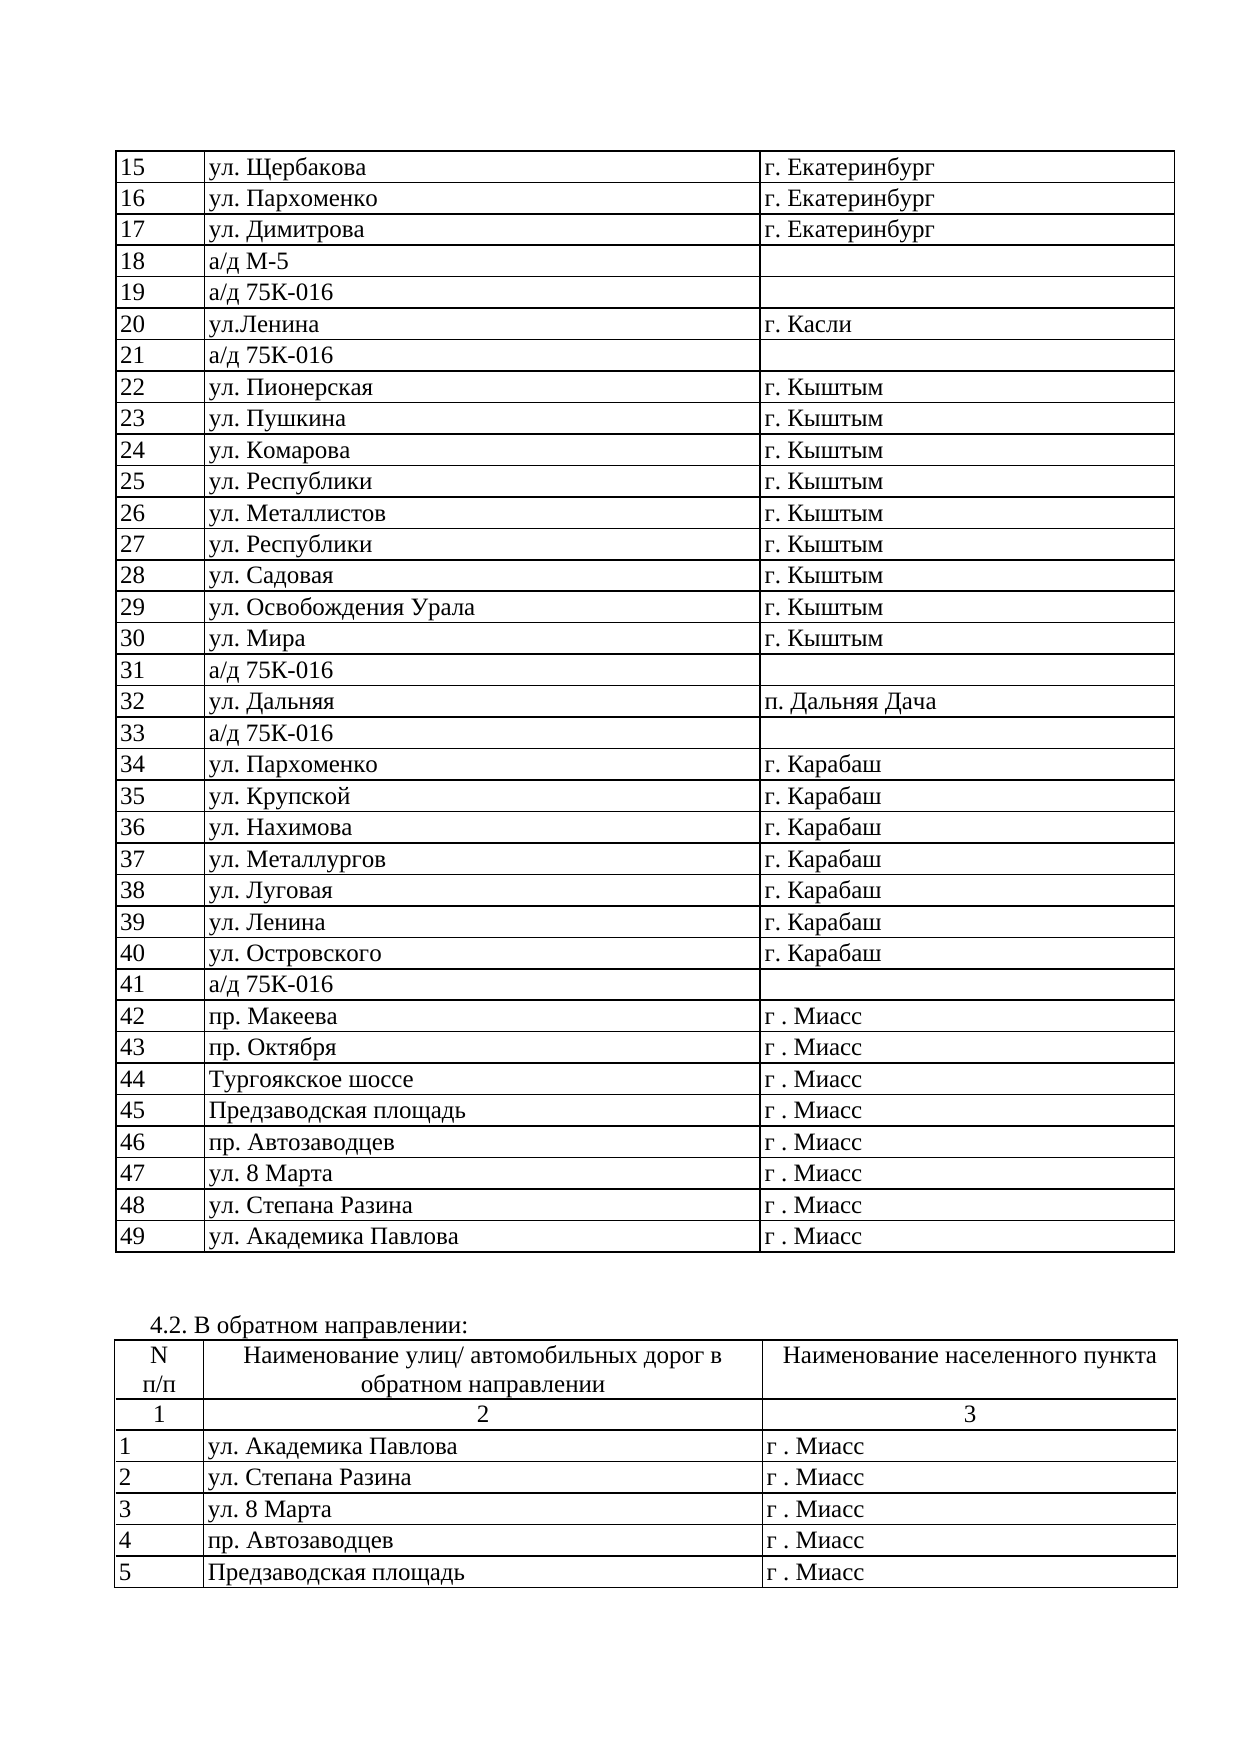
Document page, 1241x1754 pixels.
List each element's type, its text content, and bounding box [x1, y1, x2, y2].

table_cell г. Кыштым [761, 372, 1174, 402]
table_cell г. Кыштым [761, 561, 1174, 590]
table_cell 29 [117, 592, 204, 622]
table_cell ул. Нахимова [205, 812, 759, 842]
table_cell г. Карабаш [761, 781, 1174, 811]
table_cell ул.Ленина [205, 309, 759, 339]
table_cell 39 [117, 907, 204, 936]
table_cell ул. Металлистов [205, 498, 759, 527]
table_cell 49 [117, 1221, 204, 1251]
table_cell 26 [117, 498, 204, 527]
table_cell 1 [115, 1430, 203, 1461]
table_cell ул. Металлургов [205, 844, 759, 873]
table_cell [761, 340, 1174, 370]
table_cell г. Кыштым [761, 466, 1174, 496]
table_cell г . Миасс [763, 1524, 1177, 1555]
table_cell а/д 75К-016 [205, 655, 759, 685]
table_cell ул. 8 Марта [205, 1158, 759, 1188]
table_cell г. Карабаш [761, 812, 1174, 842]
table_cell 36 [117, 812, 204, 842]
table_cell г. Кыштым [761, 435, 1174, 464]
table_cell 47 [117, 1158, 204, 1188]
table_cell г. Екатеринбург [761, 215, 1174, 244]
table_header Наименование населенного пункта [763, 1341, 1177, 1398]
table_cell 46 [117, 1127, 204, 1157]
table_cell Предзаводская площадь [205, 1095, 759, 1125]
table_cell ул. 8 Марта [204, 1494, 762, 1524]
table_cell г . Миасс [763, 1429, 1177, 1461]
table_cell 17 [117, 215, 204, 244]
table_cell ул. Академика Павлова [204, 1431, 762, 1461]
table_cell ул. Пархоменко [205, 183, 759, 213]
table_cell пр. Октября [205, 1032, 759, 1062]
table_cell г . Миасс [761, 1190, 1174, 1219]
table_cell г. Екатеринбург [761, 183, 1174, 213]
table_cell г . Миасс [763, 1461, 1177, 1492]
table_cell 18 [117, 246, 204, 276]
table_cell ул. Островского [205, 938, 759, 968]
table_cell 40 [117, 938, 204, 968]
table_cell 19 [117, 277, 204, 307]
table_cell ул. Пионерская [205, 372, 759, 402]
table_cell г. Кыштым [761, 592, 1174, 622]
table_cell г. Карабаш [761, 938, 1174, 968]
table_cell 24 [117, 435, 204, 464]
table_cell 28 [117, 561, 204, 590]
table_cell г . Миасс [761, 1221, 1174, 1251]
table_cell ул. Республики [205, 529, 759, 559]
table_cell 2 [204, 1400, 762, 1429]
table_cell г. Кыштым [761, 529, 1174, 559]
table_cell 25 [117, 466, 204, 496]
table_cell ул. Ленина [205, 907, 759, 936]
text 4.2. В обратном направлении: [150, 1310, 1090, 1339]
table_cell 33 [117, 718, 204, 748]
table_cell г . Миасс [761, 1001, 1174, 1031]
table_cell Предзаводская площадь [204, 1557, 762, 1587]
table_cell 48 [117, 1190, 204, 1219]
table_cell 37 [117, 844, 204, 873]
table_cell 34 [117, 749, 204, 779]
table_cell 43 [117, 1032, 204, 1062]
table_cell 20 [117, 309, 204, 339]
table_cell а/д 75К-016 [205, 277, 759, 307]
table_cell [761, 246, 1174, 276]
table_header N п/п [115, 1341, 203, 1398]
table_cell ул. Комарова [205, 435, 759, 464]
table_cell 31 [117, 655, 204, 685]
table_cell г. Екатеринбург [761, 152, 1174, 181]
table_cell а/д 75К-016 [205, 970, 759, 999]
table_cell а/д М-5 [205, 246, 759, 276]
table_cell 41 [117, 970, 204, 999]
table_cell а/д 75К-016 [205, 718, 759, 748]
table_cell ул. Мира [205, 623, 759, 653]
table_cell пр. Макеева [205, 1001, 759, 1031]
table_cell 35 [117, 781, 204, 811]
table_cell ул. Пархоменко [205, 749, 759, 779]
table_cell 32 [117, 686, 204, 716]
table_cell ул. Республики [205, 466, 759, 496]
table_cell 1 [115, 1399, 203, 1429]
table_cell 5 [115, 1556, 203, 1587]
table_cell г . Миасс [763, 1555, 1177, 1587]
table_cell ул. Освобождения Урала [205, 592, 759, 622]
table_cell [761, 970, 1174, 999]
table_cell г. Карабаш [761, 875, 1174, 905]
table_cell [761, 718, 1174, 748]
table_cell 2 [115, 1462, 203, 1492]
table_cell ул. Луговая [205, 875, 759, 905]
table_cell Тургоякское шоссе [205, 1064, 759, 1094]
table_cell г. Карабаш [761, 844, 1174, 873]
table_cell 42 [117, 1001, 204, 1031]
table_header Наименование улиц/ автомобильных дорог в обратном направлении [204, 1341, 762, 1398]
table_cell 38 [117, 875, 204, 905]
table_cell пр. Автозаводцев [204, 1525, 762, 1555]
table_cell 15 [117, 152, 204, 181]
table_cell ул. Димитрова [205, 215, 759, 244]
table_cell 21 [117, 340, 204, 370]
table_cell 3 [115, 1493, 203, 1524]
table_cell ул. Академика Павлова [205, 1221, 759, 1251]
table_cell ул. Степана Разина [204, 1462, 762, 1492]
table_cell г. Кыштым [761, 623, 1174, 653]
table_cell ул. Дальняя [205, 686, 759, 716]
table_cell г . Миасс [761, 1032, 1174, 1062]
table_cell 16 [117, 183, 204, 213]
table_cell ул. Пушкина [205, 403, 759, 433]
table_cell 27 [117, 529, 204, 559]
table_cell [761, 655, 1174, 685]
table_cell 3 [763, 1398, 1177, 1429]
table_cell г . Миасс [763, 1492, 1177, 1524]
table_cell 22 [117, 372, 204, 402]
table_cell 23 [117, 403, 204, 433]
table_cell ул. Крупской [205, 781, 759, 811]
table_cell г. Карабаш [761, 749, 1174, 779]
table_cell ул. Степана Разина [205, 1190, 759, 1219]
table_cell 44 [117, 1064, 204, 1094]
table_cell г . Миасс [761, 1158, 1174, 1188]
table_cell г . Миасс [761, 1095, 1174, 1125]
table_cell а/д 75К-016 [205, 340, 759, 370]
table_cell ул. Щербакова [205, 152, 759, 181]
table_cell 30 [117, 623, 204, 653]
table_cell г . Миасс [761, 1127, 1174, 1157]
table_cell 4 [115, 1525, 203, 1555]
table_cell г. Кыштым [761, 403, 1174, 433]
table_cell 45 [117, 1095, 204, 1125]
table_cell [761, 277, 1174, 307]
table_cell г. Кыштым [761, 498, 1174, 527]
table_cell п. Дальняя Дача [761, 686, 1174, 716]
table_cell г . Миасс [761, 1064, 1174, 1094]
table_cell ул. Садовая [205, 561, 759, 590]
table_cell г. Касли [761, 309, 1174, 339]
table_cell пр. Автозаводцев [205, 1127, 759, 1157]
table_cell г. Карабаш [761, 907, 1174, 936]
